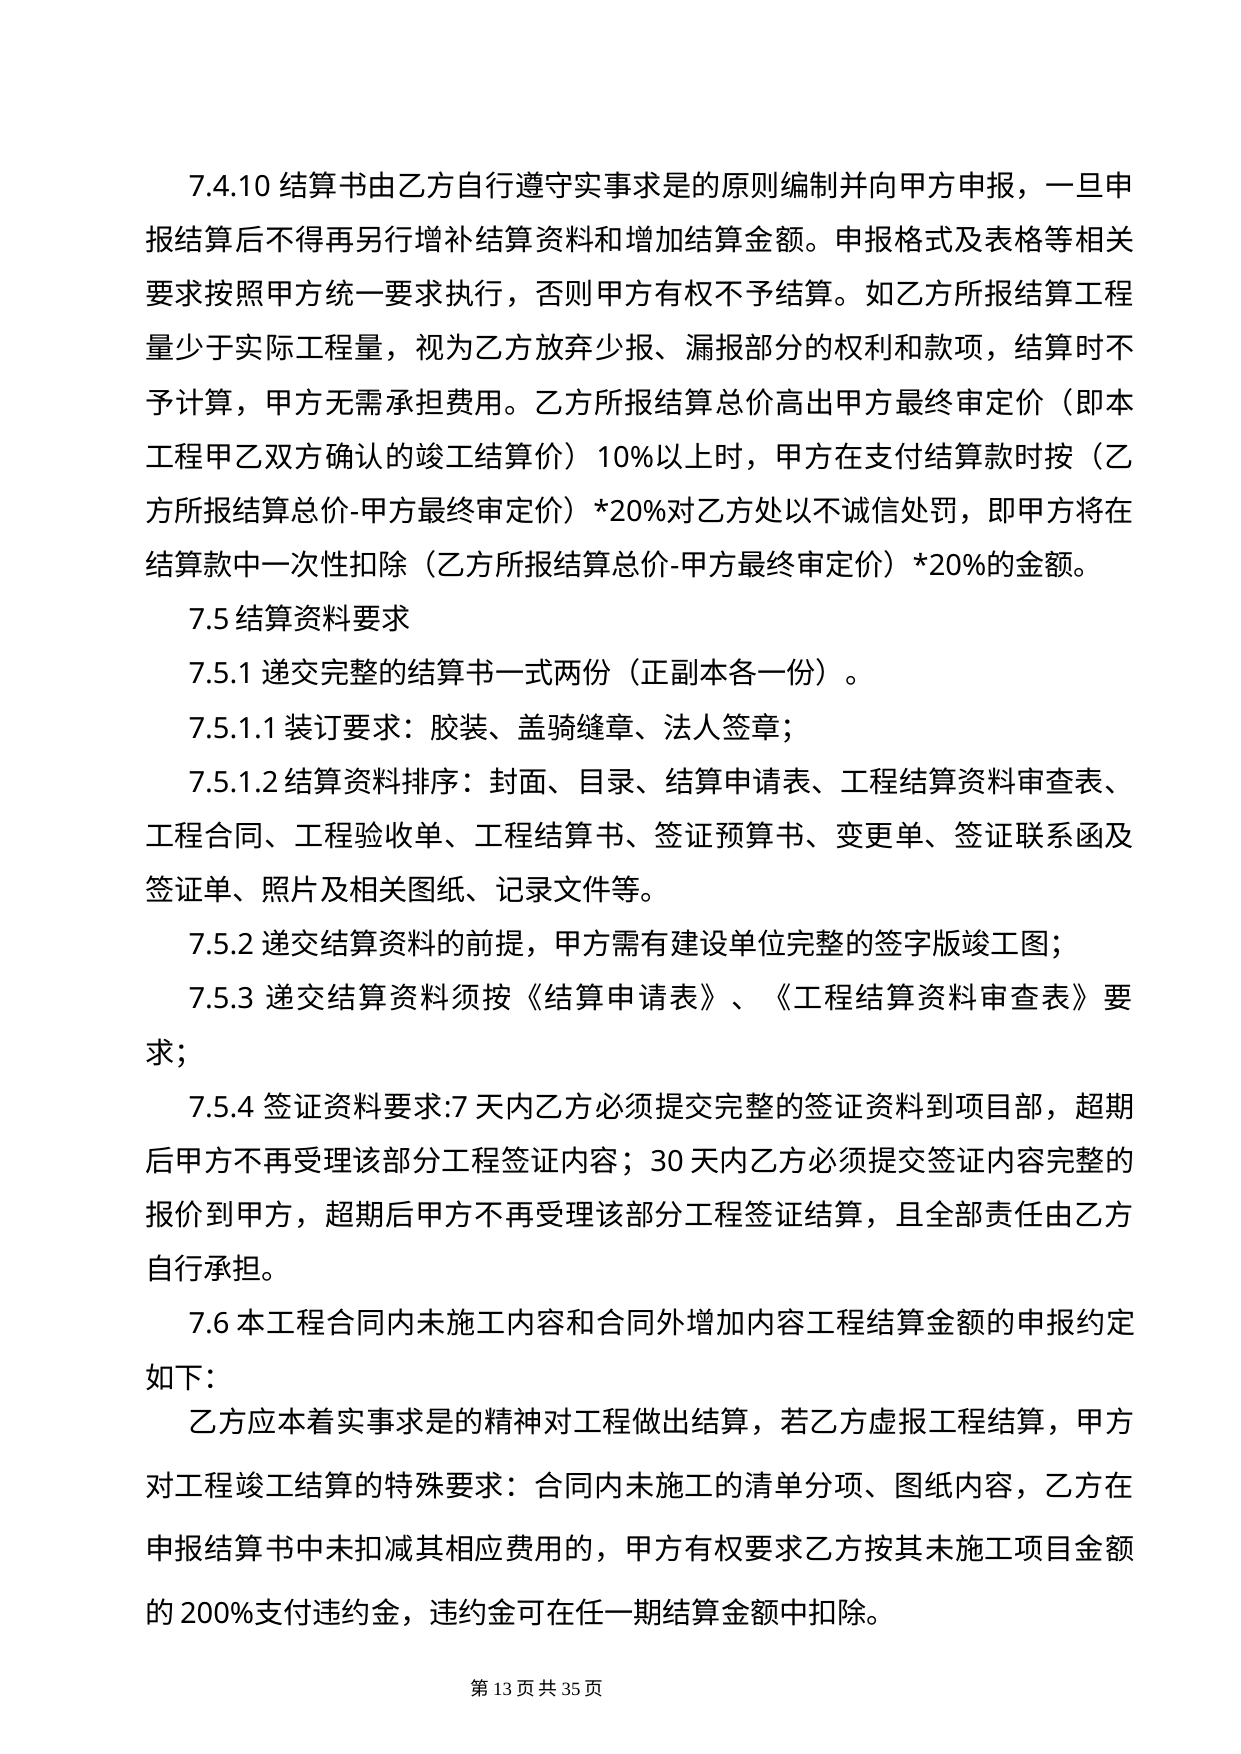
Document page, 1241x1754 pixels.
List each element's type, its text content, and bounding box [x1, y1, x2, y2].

text 7.5.1 递交完整的结算书一式两份（正副本各一份）。 [145, 641, 1135, 695]
text 7.5.3 递交结算资料须按《结算申请表》、《工程结算资料审查表》要求； [145, 966, 1135, 1074]
text 7.4.10 结算书由乙方自行遵守实事求是的原则编制并向甲方申报，一旦申报结算后不得再另行增补结算资料和增加结算金额。申报格式及表格等相关要求按照甲方统一要求执行，否则甲方有权不予结算。如乙方所报结算工程量少于实际工程量，视为乙方放弃少报、漏报部分的权利和款项，结算时不予计算，甲方无需承担费用。乙方所报结算总价高出甲方最终审定价（即本工程甲乙双方确认的竣工结算价）10%以上时，甲方在支付结算款时按（乙方所报结算总价-甲方最终审定价）*20%对乙方处以不诚信处罚，即甲方将在结算款中一次性扣除（乙方所报结算总价-甲方最终审定价）*20%的金额。 [145, 153, 1135, 586]
text 7.6本工程合同内未施工内容和合同外增加内容工程结算金额的申报约定如下： [145, 1291, 1135, 1399]
text 7.5.4 签证资料要求:7天内乙方必须提交完整的签证资料到项目部，超期后甲方不再受理该部分工程签证内容；30天内乙方必须提交签证内容完整的报价到甲方，超期后甲方不再受理该部分工程签证结算，且全部责任由乙方自行承担。 [145, 1074, 1135, 1291]
text 7.5.1.1装订要求：胶装、盖骑缝章、法人签章； [145, 695, 1135, 749]
text 乙方应本着实事求是的精神对工程做出结算，若乙方虚报工程结算，甲方对工程竣工结算的特殊要求：合同内未施工的清单分项、图纸内容，乙方在申报结算书中未扣减其相应费用的，甲方有权要求乙方按其未施工项目金额的200%支付违约金，违约金可在任一期结算金额中扣除。 [145, 1399, 1135, 1632]
text 7.5.2 递交结算资料的前提，甲方需有建设单位完整的签字版竣工图； [145, 911, 1135, 966]
text 7.5结算资料要求 [145, 586, 1135, 641]
text 7.5.1.2结算资料排序：封面、目录、结算申请表、工程结算资料审查表、工程合同、工程验收单、工程结算书、签证预算书、变更单、签证联系函及签证单、照片及相关图纸、记录文件等。 [145, 749, 1135, 911]
